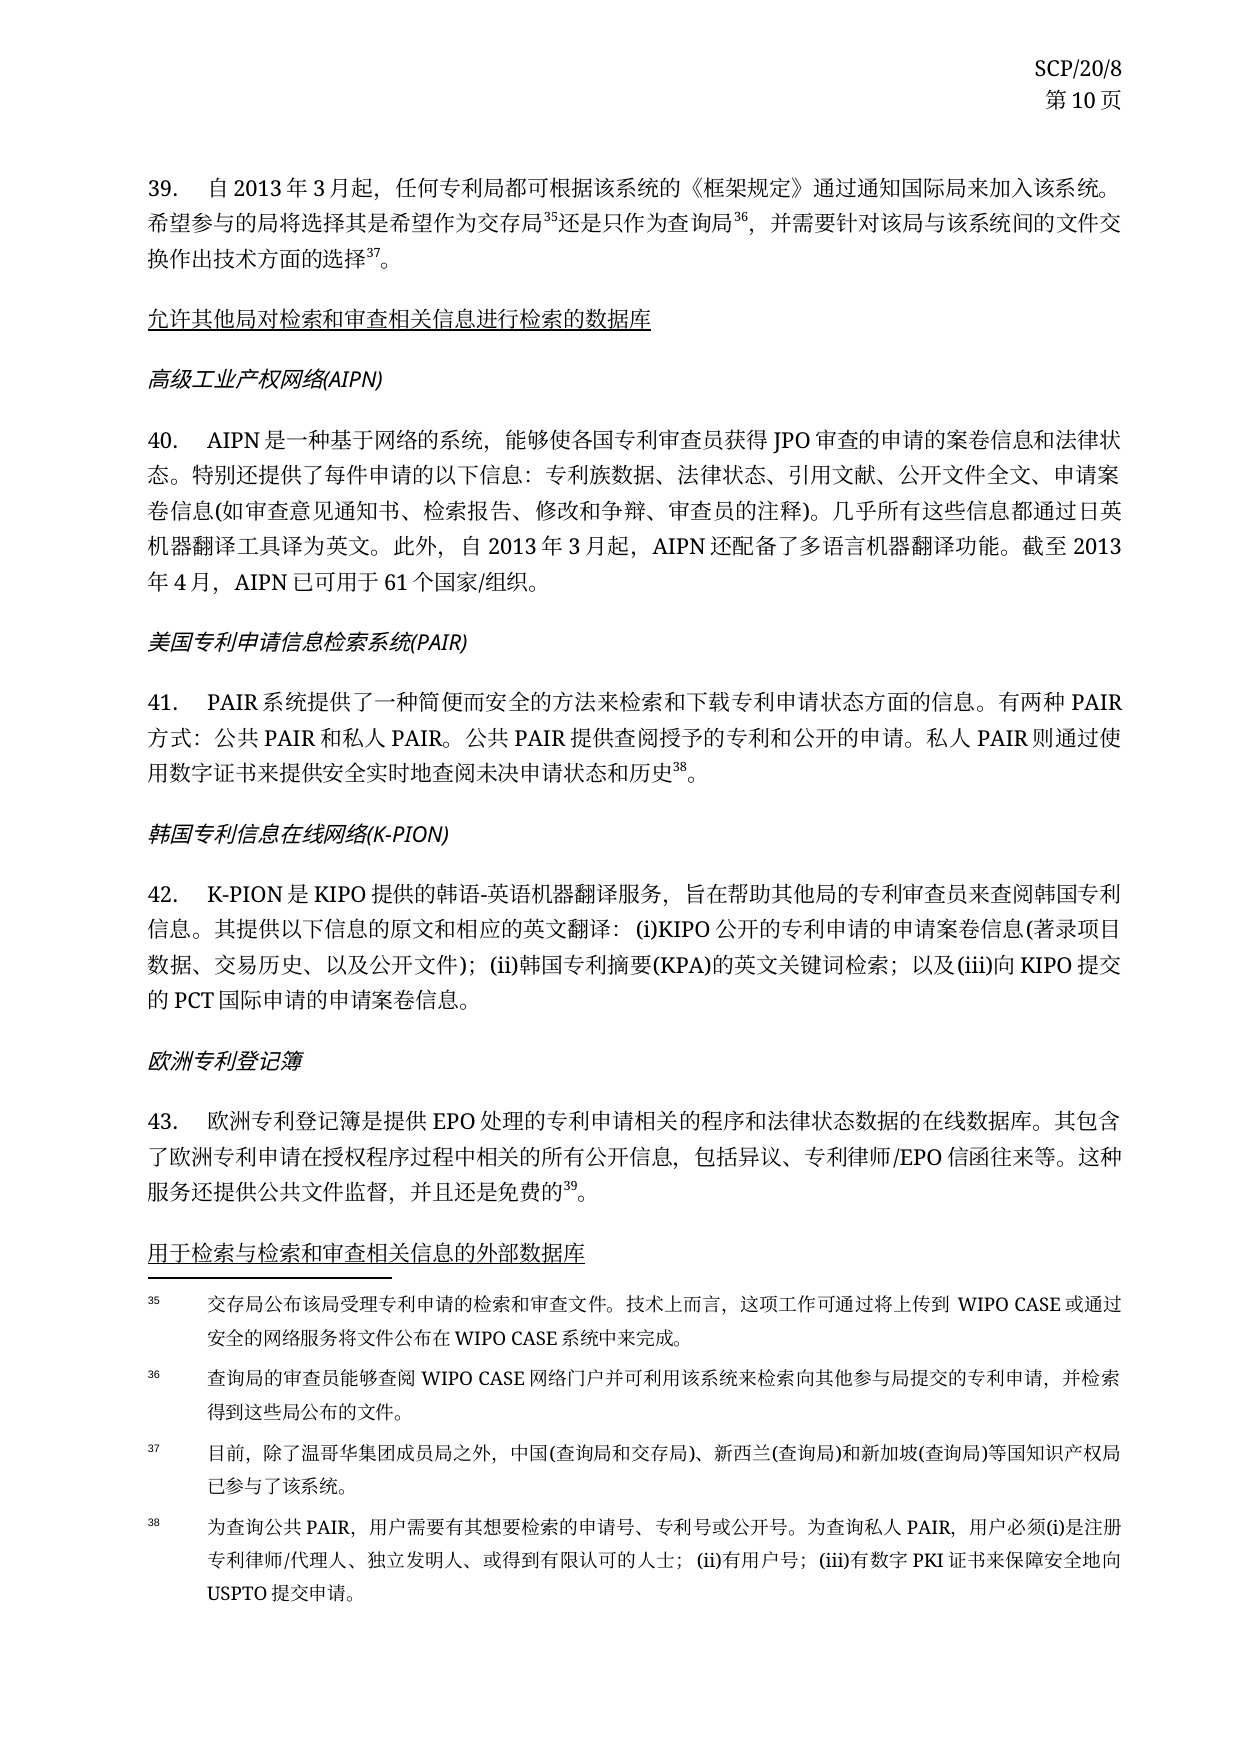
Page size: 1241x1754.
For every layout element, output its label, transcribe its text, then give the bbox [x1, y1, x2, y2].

text 允许其他局对检索和审查相关信息进行检索的数据库 [148, 298, 1122, 334]
text . K-PION是KIPO提供的韩语-英语机器翻译服务，旨在帮助其他局的专利审查员来查阅韩国专利信息。其提供以下信息的原文和相应的英文翻译：(i)KIPO公开的专利申请的申请案卷信息(著录项目数据、交易历史、以及公开文件)；(ii)韩国专利摘要(KPA)的英文关键词检索；以及(iii)向KIPO提交的PCT国际申请的申请案卷信息。 [148, 873, 1122, 1015]
text . 欧洲专利登记簿是提供EPO处理的专利申请相关的程序和法律状态数据的在线数据库。其包含了欧洲专利申请在授权程序过程中相关的所有公开信息，包括异议、专利律师/EPO信函往来等。这种服务还提供公共文件监督，并且还是免费的。 [148, 1101, 1122, 1207]
text 高级工业产权网络(AIPN) [148, 359, 1122, 394]
text 用于检索与检索和审查相关信息的外部数据库 [148, 1232, 1122, 1267]
text . 自2013年3月起，任何专利局都可根据该系统的《框架规定》通过通知国际局来加入该系统。希望参与的局将选择其是希望作为交存局还是只作为查询局，并需要针对该局与该系统间的文件交换作出技术方面的选择。 [148, 167, 1122, 273]
text . AIPN是一种基于网络的系统，能够使各国专利审查员获得JPO审查的申请的案卷信息和法律状态。特别还提供了每件申请的以下信息：专利族数据、法律状态、引用文献、公开文件全文、申请案卷信息(如审查意见通知书、检索报告、修改和争辩、审查员的注释)。几乎所有这些信息都通过日英机器翻译工具译为英文。此外，自2013年3月起，AIPN还配备了多语言机器翻译功能。截至2013年4月，AIPN已可用于61个国家/组织。 [148, 419, 1122, 596]
text 韩国专利信息在线网络(K-PION) [148, 813, 1122, 848]
text 美国专利申请信息检索系统(PAIR) [148, 621, 1122, 657]
text . PAIR系统提供了一种简便而安全的方法来检索和下载专利申请状态方面的信息。有两种PAIR方式：公共PAIR和私人PAIR。公共PAIR提供查阅授予的专利和公开的申请。私人PAIR则通过使用数字证书来提供安全实时地查阅未决申请状态和历史。 [148, 682, 1122, 788]
text 欧洲专利登记簿 [148, 1040, 1122, 1076]
